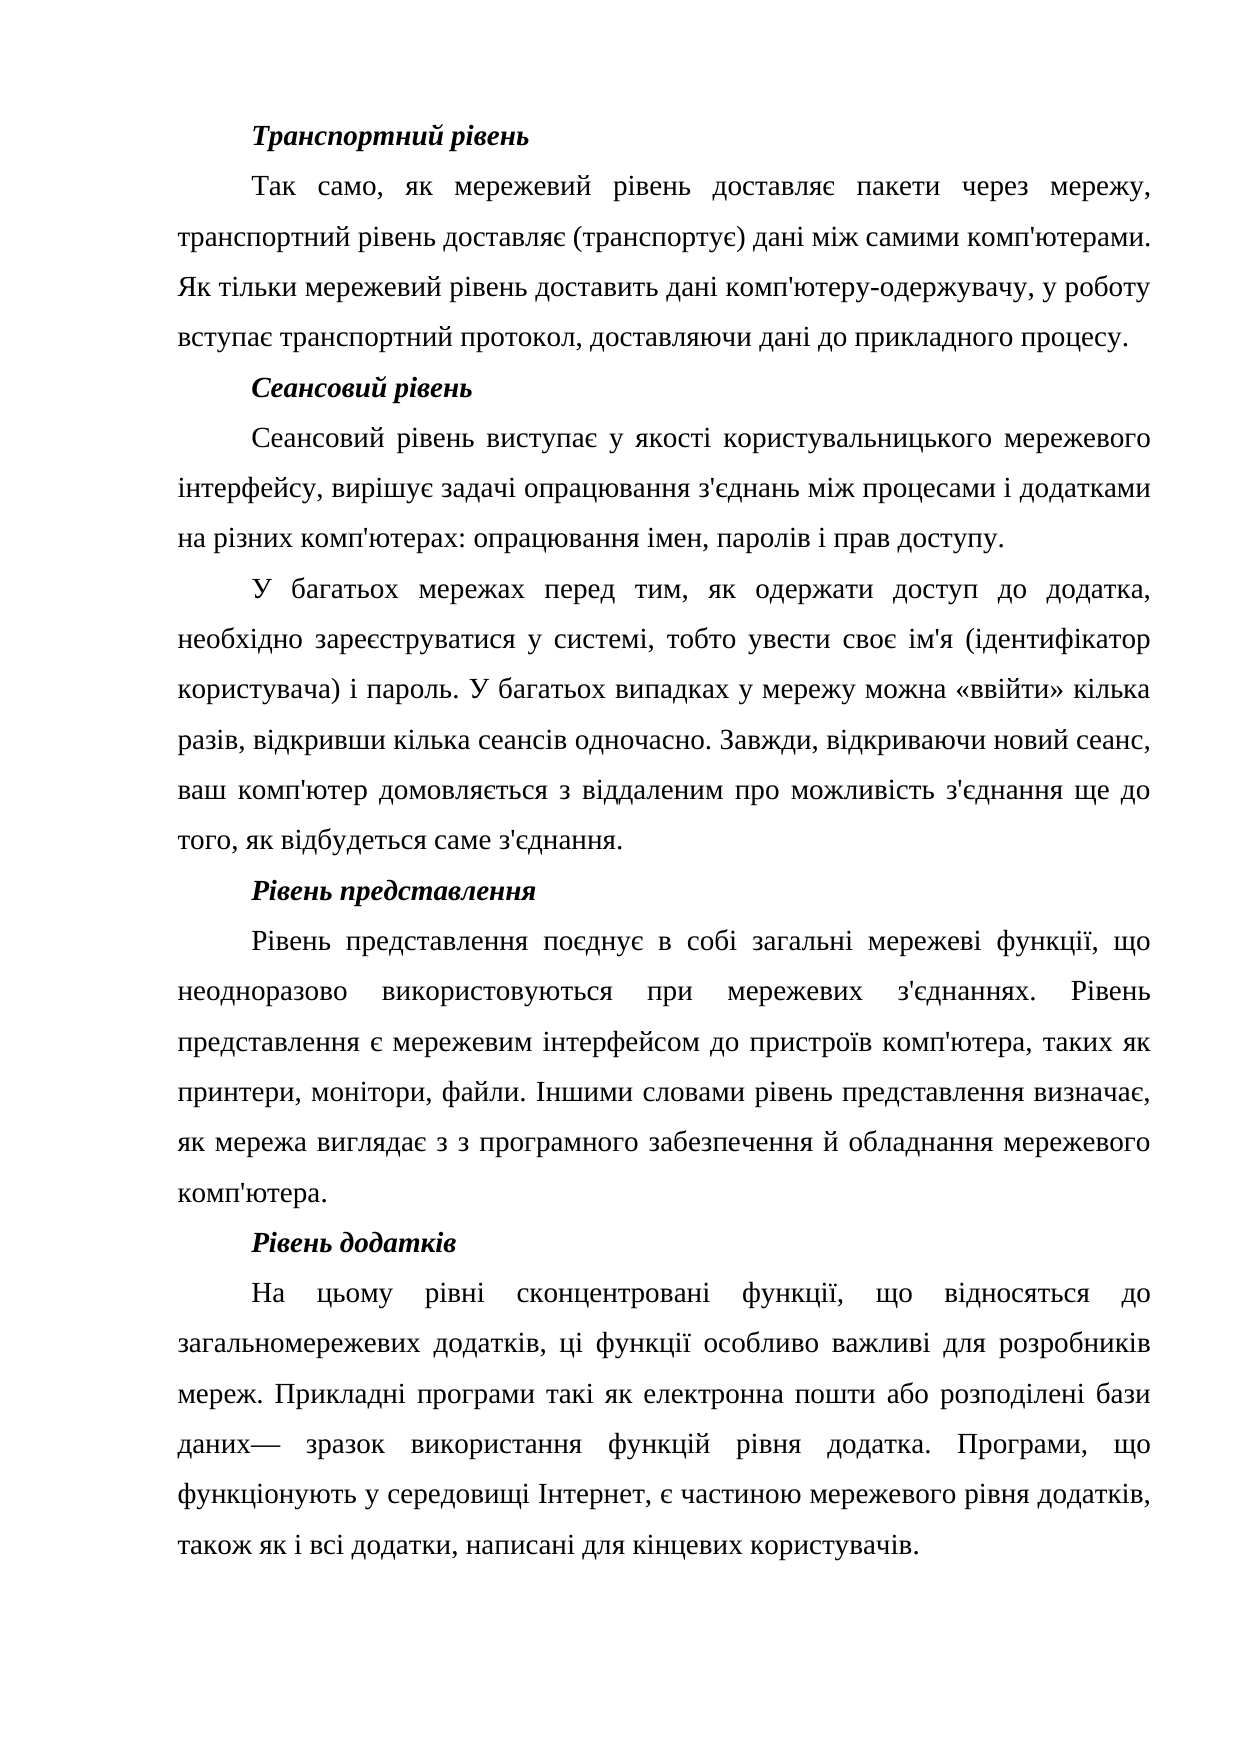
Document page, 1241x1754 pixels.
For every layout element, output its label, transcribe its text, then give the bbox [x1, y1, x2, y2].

text Рівень представлення поєднує в собі загальні мережеві функції, що неодноразово використовуються при мережевих з'єднаннях. Рівень представлення є мережевим інтерфейсом до пристроїв комп'ютера, таких як принтери, монітори, файли. Іншими словами рівень представлення визначає, як мережа виглядає з з програмного забезпечення й обладнання мережевого комп'ютера. [177, 923, 1152, 1208]
subtitle Рівень додатків [177, 1225, 1152, 1258]
text Сеансовий рівень виступає у якості користувальницького мережевого інтерфейсу, вирішує задачі опрацювання з'єднань між процесами і додатками на різних комп'ютерах: опрацювання імен, паролів і прав доступу. [177, 420, 1152, 554]
text На цьому рівні сконцентровані функції, що відносяться до загальномережевих додатків, ці функції особливо важливі для розробників мереж. Прикладні програми такі як електронна пошти або розподілені бази даних— зразок використання функцій рівня додатка. Програми, що функціонують у середовищі Інтернет, є частиною мережевого рівня додатків, також як і всі додатки, написані для кінцевих користувачів. [177, 1275, 1152, 1560]
text Так само, як мережевий рівень доставляє пакети через мережу, транспортний рівень доставляє (транспортує) дані між самими комп'ютерами. Як тільки мережевий рівень доставить дані комп'ютеру-одержувачу, у роботу вступає транспортний протокол, доставляючи дані до прикладного процесу. [177, 168, 1152, 353]
subtitle Рівень представлення [177, 873, 1152, 906]
subtitle Сеансовий рівень [177, 370, 1152, 403]
text У багатьох мережах перед тим, як одержати доступ до додатка, необхідно зареєструватися у системі, тобто увести своє ім'я (ідентифікатор користувача) і пароль. У багатьох випадках у мережу можна «ввійти» кілька разів, відкривши кілька сеансів одночасно. Завжди, відкриваючи новий сеанс, ваш комп'ютер домовляється з віддаленим про можливість з'єднання ще до того, як відбудеться саме з'єднання. [177, 571, 1152, 856]
subtitle Транспортний рівень [177, 118, 1152, 152]
